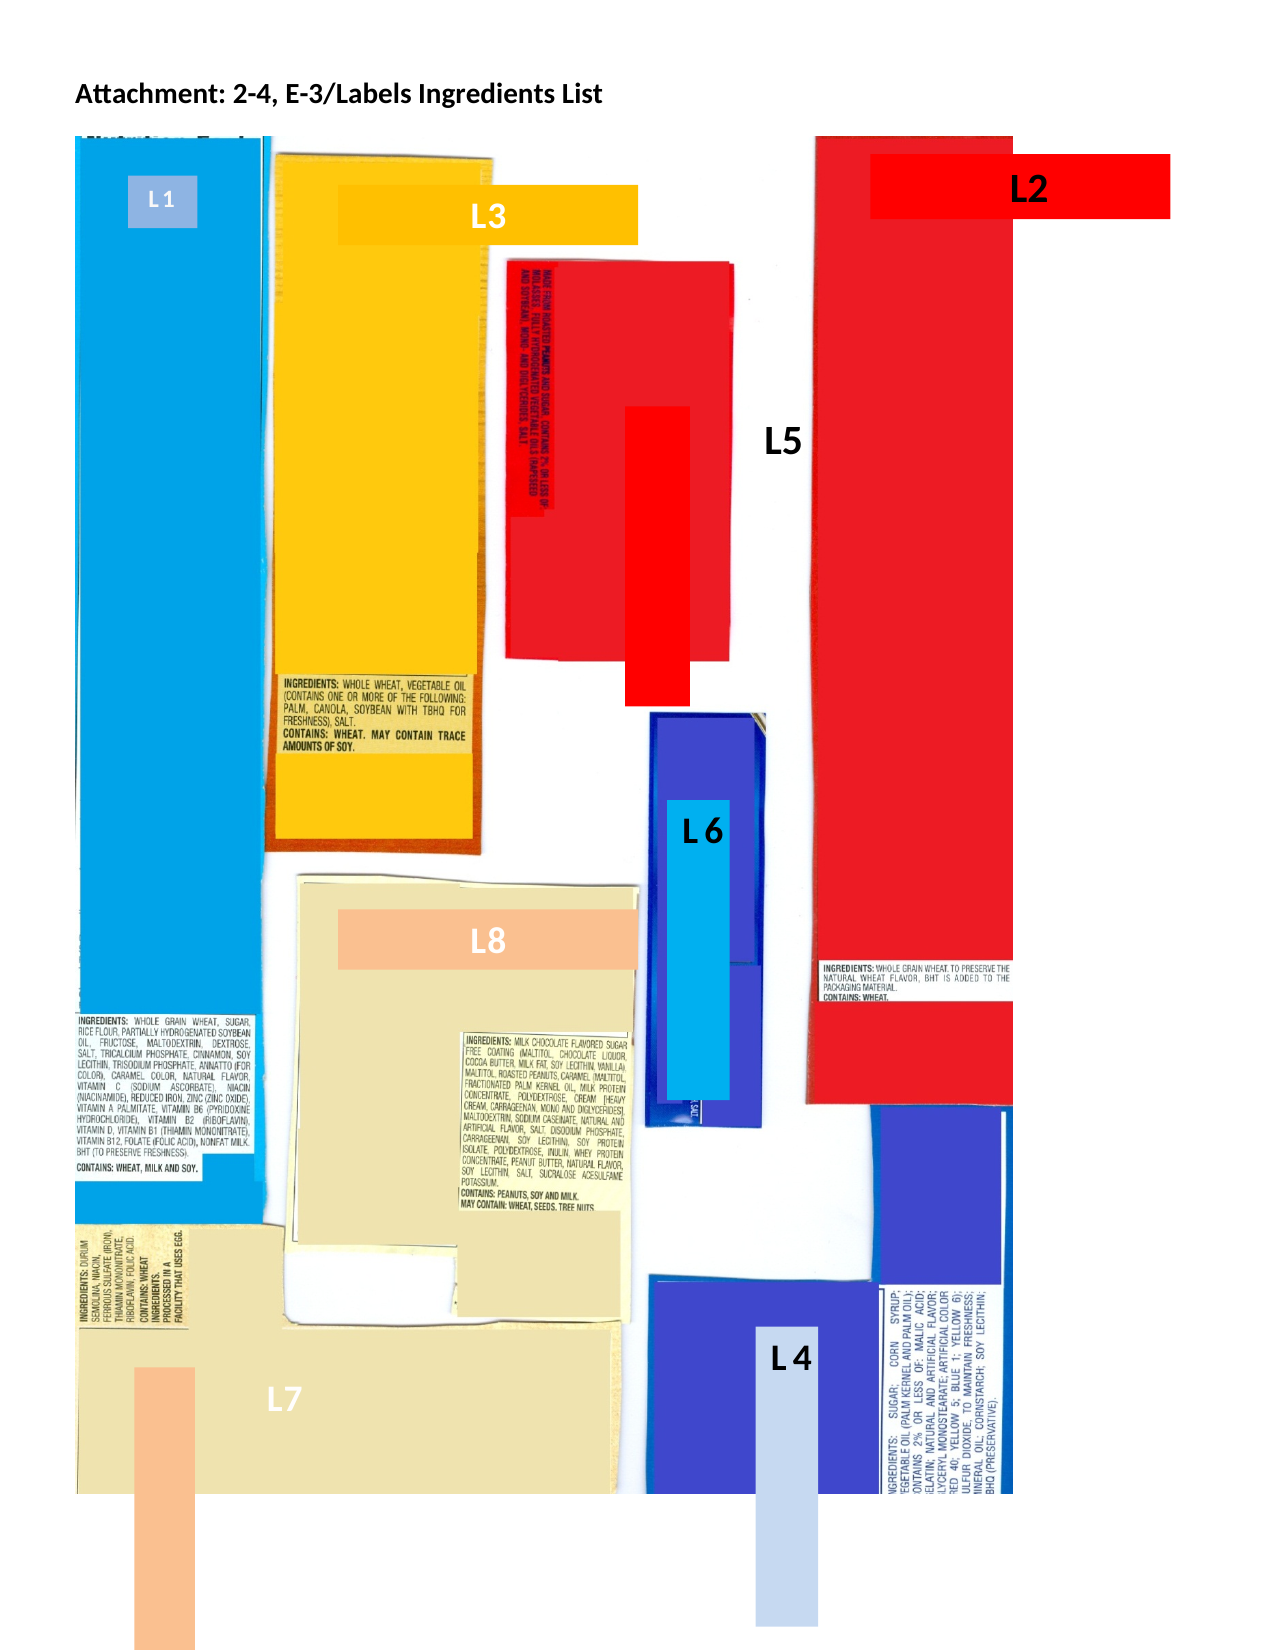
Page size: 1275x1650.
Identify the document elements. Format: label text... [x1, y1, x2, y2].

picture [81, 136, 264, 351]
picture [75, 136, 1013, 1494]
picture [75, 397, 256, 1182]
text Attachment: 2-4, E-3/Labels Ingredients List [75, 75, 1200, 111]
